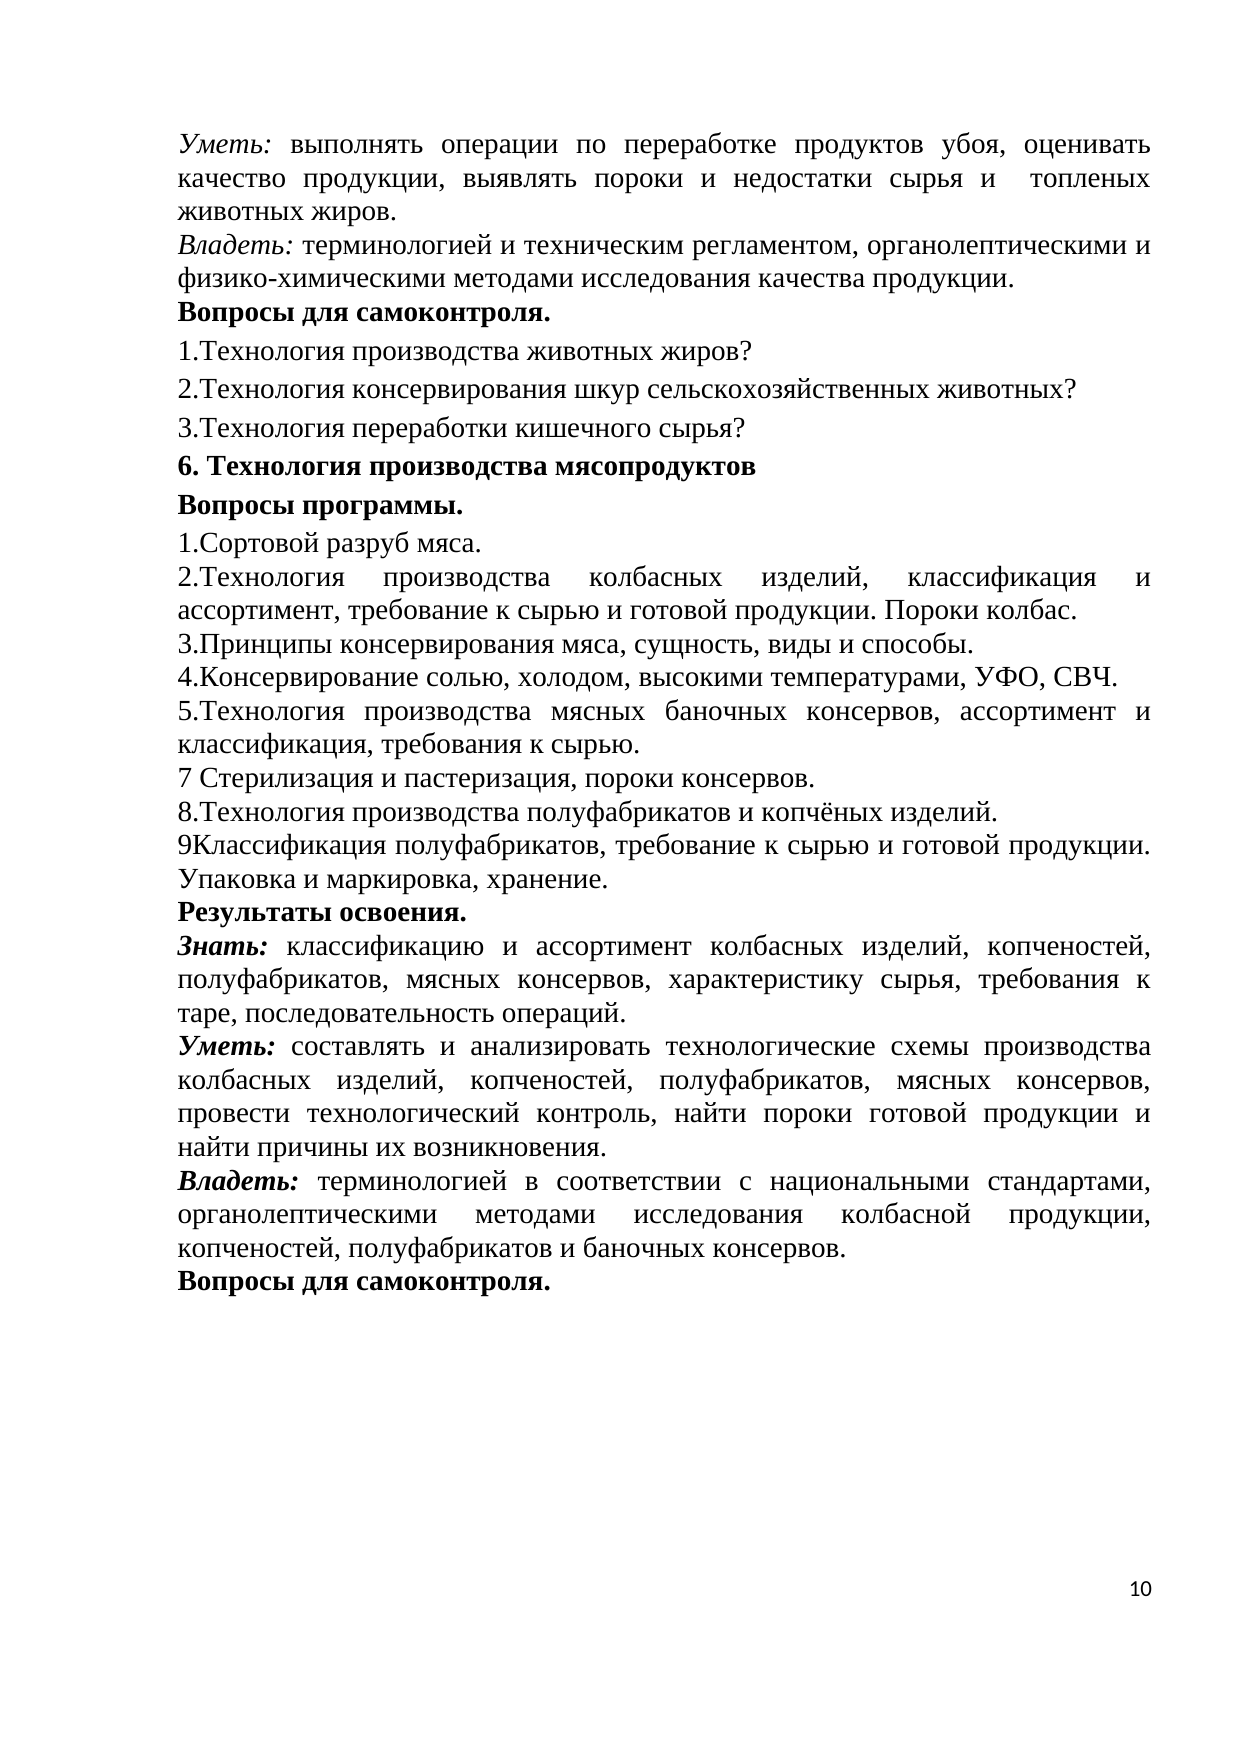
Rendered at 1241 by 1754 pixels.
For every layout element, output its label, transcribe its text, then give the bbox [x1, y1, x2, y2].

text Уметь: выполнять операции по переработке продуктов убоя, оценивать качество продукции, выявлять пороки и недостатки сырья и топленых животных жиров. [177, 126, 1152, 227]
text 1.Сортовой разруб мяса. [177, 525, 1152, 559]
text 1.Технология производства животных жиров? [177, 333, 1152, 366]
text Вопросы для самоконтроля. [177, 1263, 1152, 1297]
text Владеть: терминологией в соответствии с национальными стандартами, органолептическими методами исследования колбасной продукции, копченостей, полуфабрикатов и баночных консервов. [177, 1163, 1152, 1263]
text 4.Консервирование солью, холодом, высокими температурами, УФО, СВЧ. [177, 659, 1152, 693]
text 3.Технология переработки кишечного сырья? [177, 410, 1152, 443]
text Результаты освоения. [177, 894, 1152, 928]
text Уметь: составлять и анализировать технологические схемы производства колбасных изделий, копченостей, полуфабрикатов, мясных консервов, провести технологический контроль, найти пороки готовой продукции и найти причины их возникновения. [177, 1028, 1152, 1163]
text 7 Стерилизация и пастеризация, пороки консервов. [177, 760, 1152, 794]
text Вопросы для самоконтроля. [177, 294, 1152, 328]
text 6. Технология производства мясопродуктов [177, 448, 1152, 482]
text 2.Технология производства колбасных изделий, классификация и ассортимент, требование к сырью и готовой продукции. Пороки колбас. [177, 559, 1152, 626]
text Владеть: терминологией и техническим регламентом, органолептическими и физико-химическими методами исследования качества продукции. [177, 227, 1152, 294]
text Знать: классификацию и ассортимент колбасных изделий, копченостей, полуфабрикатов, мясных консервов, характеристику сырья, требования к таре, последовательность операций. [177, 928, 1152, 1028]
text 5.Технология производства мясных баночных консервов, ассортимент и классификация, требования к сырью. [177, 693, 1152, 760]
text 9Классификация полуфабрикатов, требование к сырью и готовой продукции. Упаковка и маркировка, хранение. [177, 827, 1152, 894]
text 2.Технология консервирования шкур сельскохозяйственных животных? [177, 371, 1152, 405]
text 8.Технология производства полуфабрикатов и копчёных изделий. [177, 794, 1152, 827]
text 3.Принципы консервирования мяса, сущность, виды и способы. [177, 626, 1152, 659]
text Вопросы программы. [177, 487, 1152, 520]
